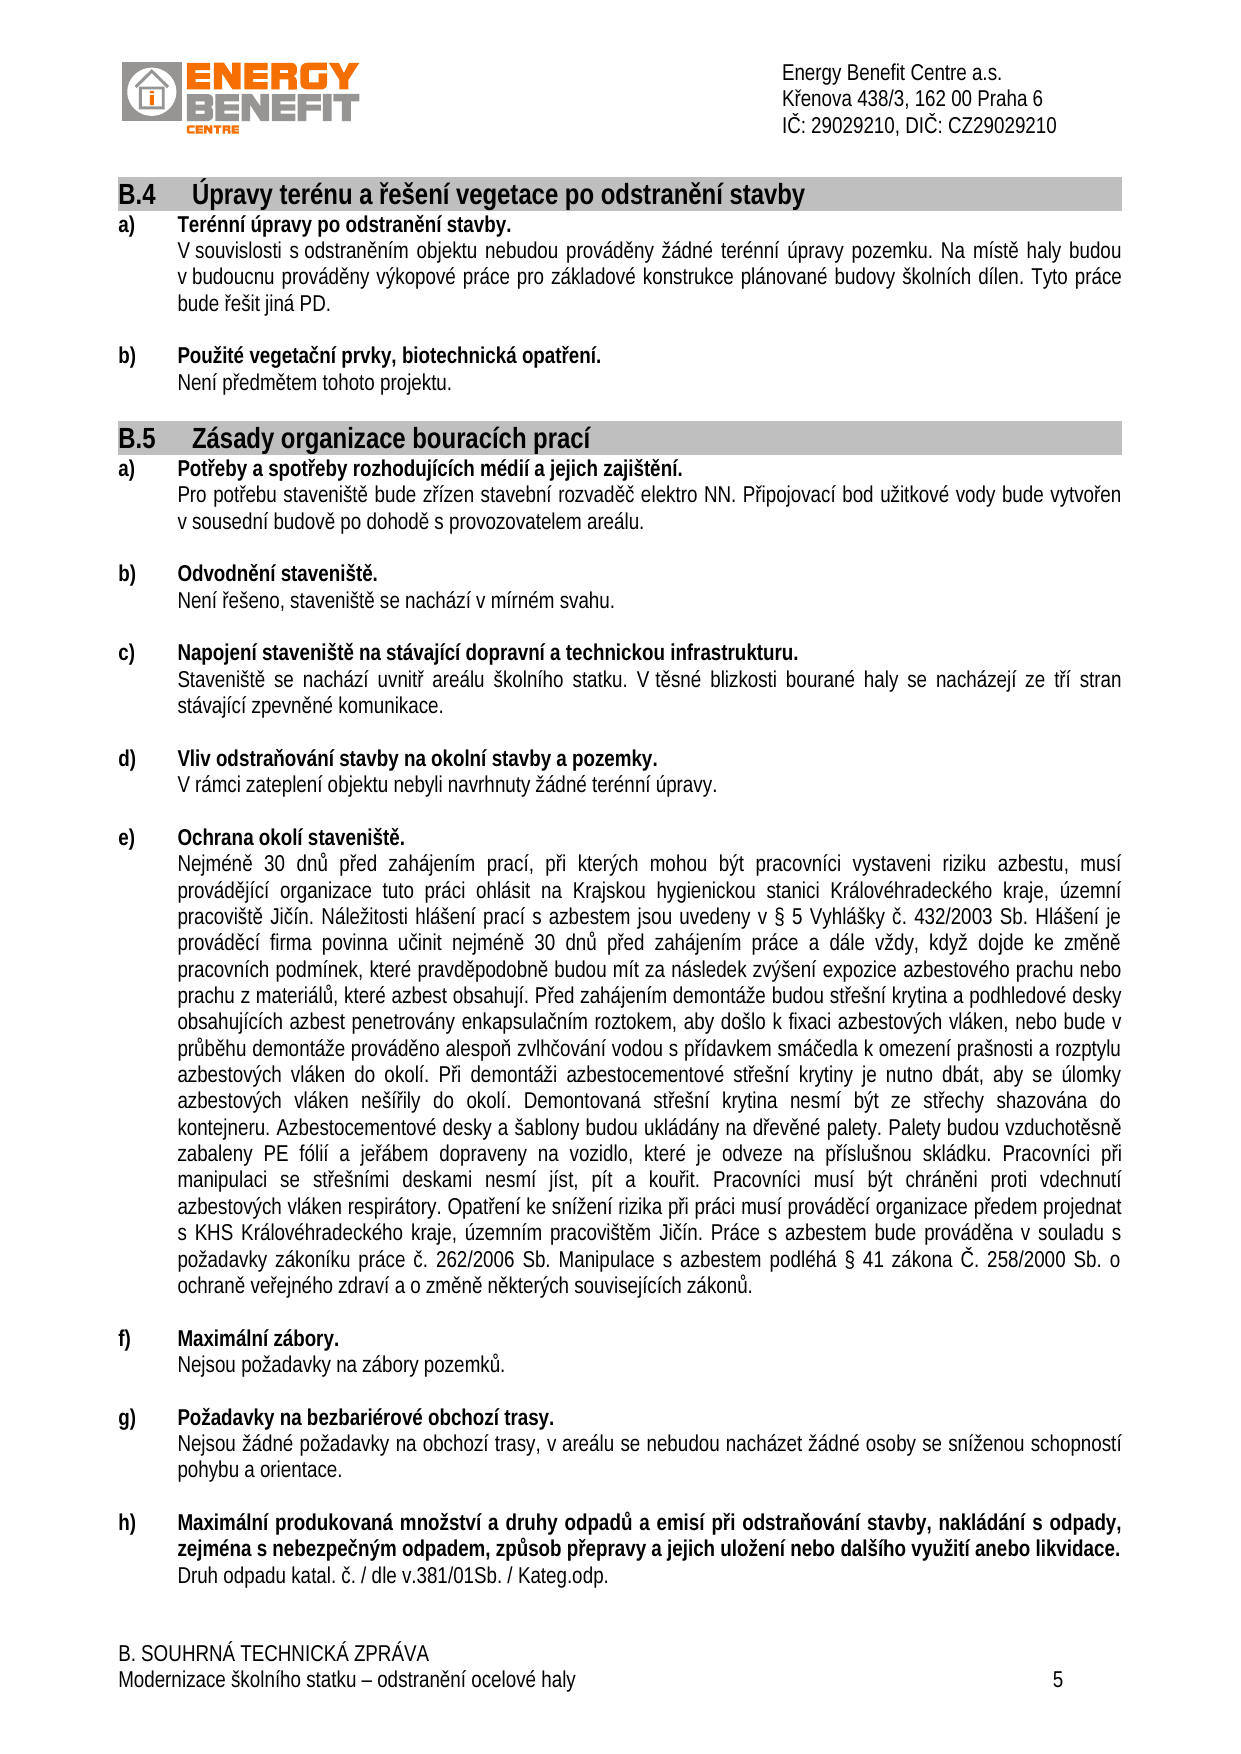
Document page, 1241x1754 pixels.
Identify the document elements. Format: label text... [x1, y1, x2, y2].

subtitle B.4 Úpravy terénu a řešení vegetace po odstranění stavby [118, 177, 1122, 211]
text Není řešeno, staveniště se nachází v mírném svahu. [177, 587, 1122, 613]
list Napojení staveniště na stávající dopravní a technickou infrastrukturu. [118, 639, 1122, 666]
list Potřeby a spotřeby rozhodujících médií a jejich zajištění. [118, 455, 1122, 481]
list Ochrana okolí staveniště. [118, 824, 1122, 850]
text Nejsou požadavky na zábory pozemků. [118, 1351, 1122, 1377]
list Terénní úpravy po odstranění stavby. [118, 211, 1122, 237]
list Maximální zábory. [118, 1324, 1122, 1351]
list Požadavky na bezbariérové obchozí trasy. [118, 1404, 1122, 1430]
text Pro potřebu staveniště bude zřízen stavební rozvaděč elektro NN. Připojovací bod užitkové vody bude vytvořen v sousední budově po dohodě s provozovatelem areálu. [177, 481, 1122, 534]
list Vliv odstraňování stavby na okolní stavby a pozemky. [118, 745, 1122, 771]
text V rámci zateplení objektu nebyli navrhnuty žádné terénní úpravy. [118, 771, 1122, 797]
text Staveniště se nachází uvnitř areálu školního statku. V těsné blizkosti bourané haly se nacházejí ze tří stran stávající zpevněné komunikace. [177, 666, 1122, 718]
text Nejsou žádné požadavky na obchozí trasy, v areálu se nebudou nacházet žádné osoby se sníženou schopností pohybu a orientace. [177, 1430, 1122, 1483]
list Maximální produkovaná množství a druhy odpadů a emisí při odstraňování stavby, nakládání s odpady, zejména s nebezpečným odpadem, způsob přepravy a jejich uložení nebo dalšího využití anebo likvidace. [118, 1509, 1122, 1562]
list Odvodnění staveniště. [118, 560, 1122, 587]
text Nejméně 30 dnů před zahájením prací, při kterých mohou být pracovníci vystaveni riziku azbestu, musí provádějící organizace tuto práci ohlásit na Krajskou hygienickou stanici Královéhradeckého kraje, územní pracoviště Jičín. Náležitosti hlášení prací s azbestem jsou uvedeny v § 5 Vyhlášky č. 432/2003 Sb. Hlášení je prováděcí firma povinna učinit nejméně 30 dnů před zahájením práce a dále vždy, když dojde ke změně pracovních podmínek, které pravděpodobně budou mít za následek zvýšení expozice azbestového prachu nebo prachu z materiálů, které azbest obsahují. Před zahájením demontáže budou střešní krytina a podhledové desky obsahujících azbest penetrovány enkapsulačním roztokem, aby došlo k fixaci azbestových vláken, nebo bude v průběhu demontáže prováděno alespoň zvlhčování vodou s přídavkem smáčedla k omezení prašnosti a rozptylu azbestových vláken do okolí. Při demontáži azbestocementové střešní krytiny je nutno dbát, aby se úlomky azbestových vláken nešířily do okolí. Demontovaná střešní krytina nesmí být ze střechy shazována do kontejneru. Azbestocementové desky a šablony budou ukládány na dřevěné palety. Palety budou vzduchotěsně zabaleny PE fólií a jeřábem dopraveny na vozidlo, které je odveze na příslušnou skládku. Pracovníci při manipulaci se střešními deskami nesmí jíst, pít a kouřit. Pracovníci musí být chráněni proti vdechnutí azbestových vláken respirátory. Opatření ke snížení rizika při práci musí prováděcí organizace předem projednat s KHS Královéhradeckého kraje, územním pracovištěm Jičín. Práce s azbestem bude prováděna v souladu s požadavky zákoníku práce č. 262/2006 Sb. Manipulace s azbestem podléhá § 41 zákona Č. 258/2000 Sb. o ochraně veřejného zdraví a o změně některých souvisejících zákonů. [177, 850, 1122, 1298]
text V souvislosti s odstraněním objektu nebudou prováděny žádné terénní úpravy pozemku. Na místě haly budou v budoucnu prováděny výkopové práce pro základové konstrukce plánované budovy školních dílen. Tyto práce bude řešit jiná PD. [177, 237, 1122, 316]
text Druh odpadu katal. č. / dle v.381/01Sb. / Kateg.odp. [177, 1562, 1122, 1588]
subtitle B.5 Zásady organizace bouracích prací [118, 421, 1122, 455]
text Není předmětem tohoto projektu. [177, 369, 1122, 395]
list Použité vegetační prvky, biotechnická opatření. [118, 342, 1122, 369]
